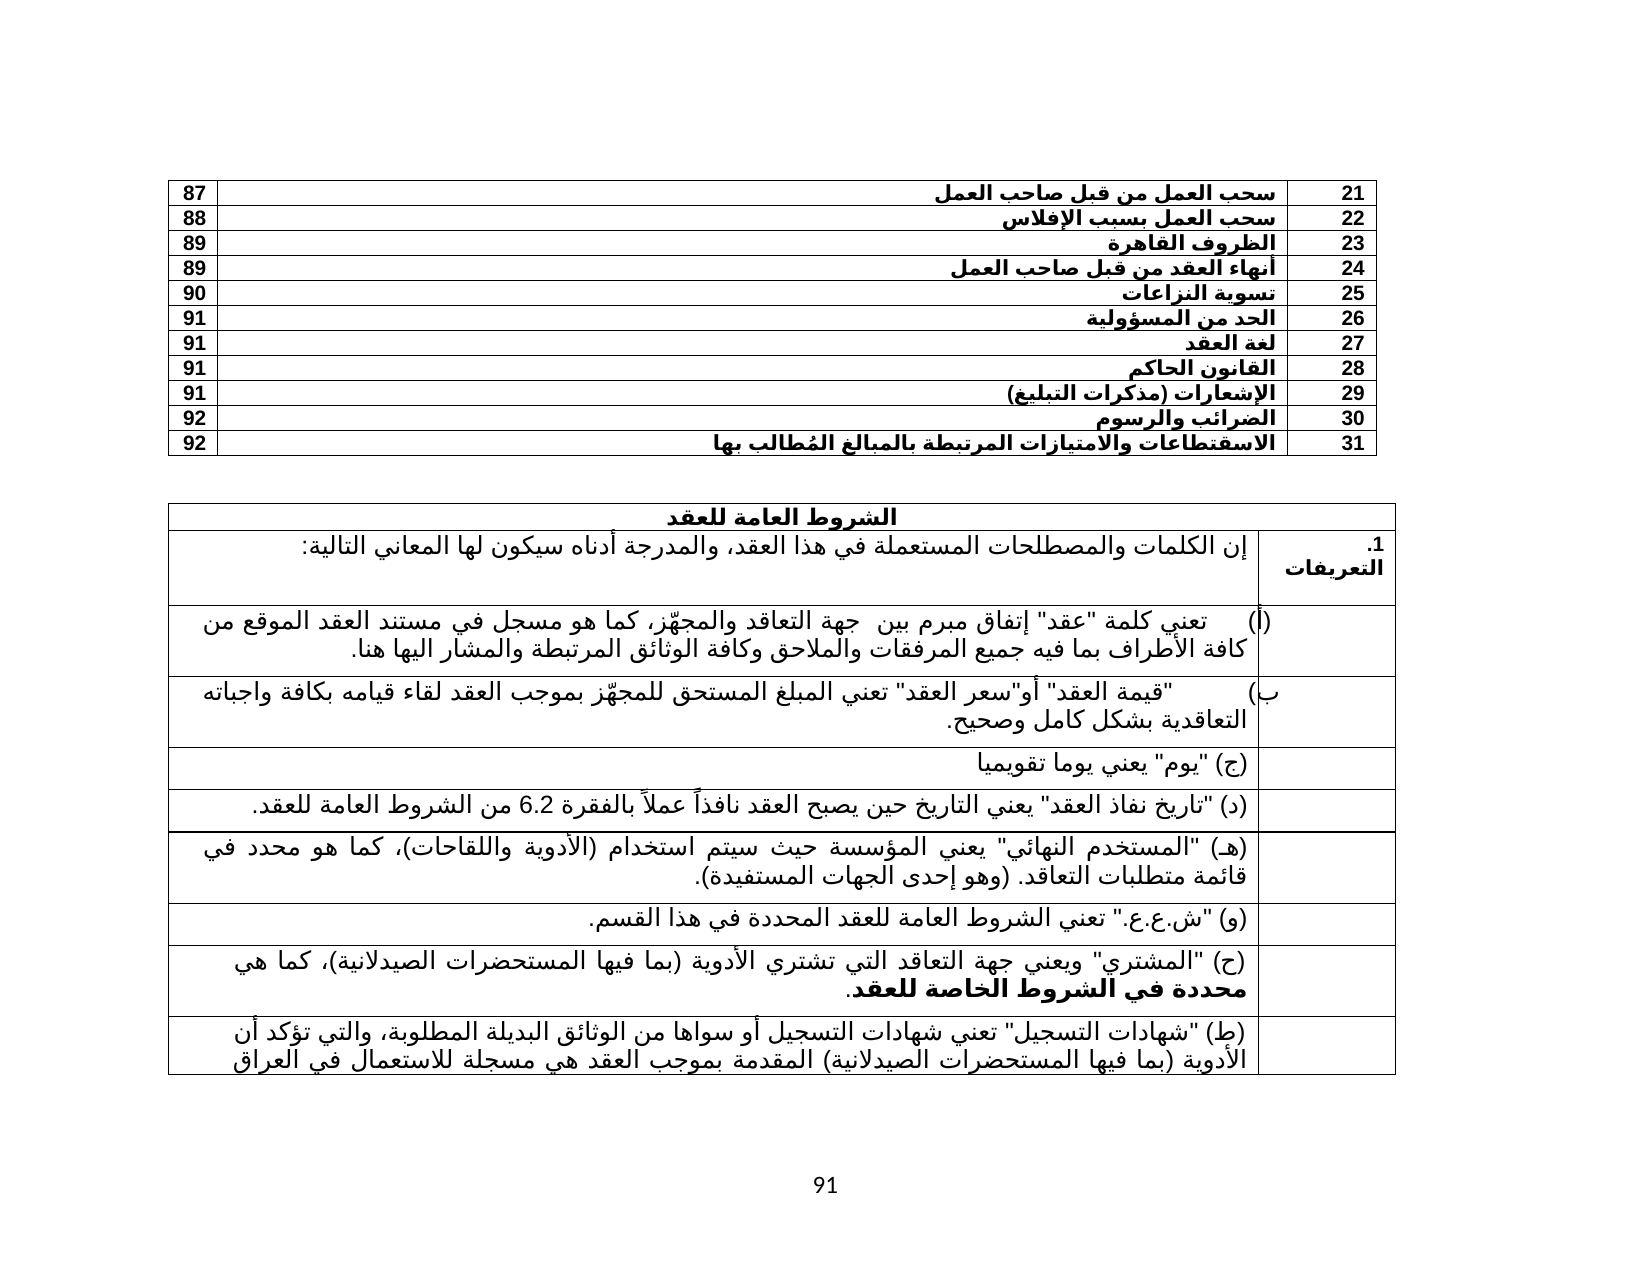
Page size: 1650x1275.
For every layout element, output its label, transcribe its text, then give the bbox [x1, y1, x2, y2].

table_cell [1259, 904, 1395, 945]
table_cell 91 [169, 381, 217, 405]
table_cell 89 [169, 231, 217, 255]
table_cell 89 [169, 256, 217, 280]
table_cell 88 [169, 206, 217, 230]
table_cell تسوية النزاعات [218, 281, 1287, 305]
table_cell [1259, 1017, 1395, 1074]
table_cell الحد من المسؤولية [218, 306, 1287, 330]
table_cell 87 [169, 181, 217, 205]
table_cell الظروف القاهرة [218, 231, 1287, 255]
table_cell 23 [1288, 231, 1376, 255]
table_cell [1259, 748, 1395, 789]
table_cell (د) "تاريخ نفاذ العقد" يعني التاريخ حين يصبح العقد نافذاً عملاً بالفقرة 6.2 من الشروط العامة للعقد. [169, 790, 1258, 831]
table_cell [1259, 833, 1395, 902]
table_cell (ح) "المشتري" ويعني جهة التعاقد التي تشتري الأدوية (بما فيها المستحضرات الصيدلانية)، كما هي محددة في الشروط الخاصة للعقد. [169, 946, 1258, 1016]
table_cell "قيمة العقد" أو"سعر العقد" تعني المبلغ المستحق للمجهّز بموجب العقد لقاء قيامه بكافة واجباته التعاقدية بشكل كامل وصحيح. [169, 677, 1258, 747]
table_cell إن الكلمات والمصطلحات المستعملة في هذا العقد، والمدرجة أدناه سيكون لها المعاني التالية: [169, 531, 1258, 605]
table_cell 28 [1288, 356, 1376, 380]
table_cell 90 [169, 281, 217, 305]
table_cell (هـ) "المستخدم النهائي" يعني المؤسسة حيث سيتم استخدام (الأدوية واللقاحات)، كما هو محدد في قائمة متطلبات التعاقد. (وهو إحدى الجهات المستفيدة). [169, 833, 1258, 902]
table_cell الاسقتطاعات والامتيازات المرتبطة بالمبالغ المُطالب بها [218, 431, 1287, 455]
table_cell 22 [1288, 206, 1376, 230]
table_cell الضرائب والرسوم [218, 406, 1287, 430]
table_cell [1259, 606, 1395, 676]
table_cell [169, 1017, 1258, 1074]
table_cell 21 [1288, 181, 1376, 205]
table_cell 92 [169, 406, 217, 430]
table_cell 26 [1288, 306, 1376, 330]
table_header الشروط العامة للعقد [169, 504, 1395, 530]
table_cell 91 [169, 356, 217, 380]
table_cell 91 [169, 331, 217, 355]
table_cell [1259, 677, 1395, 747]
table_cell الإشعارات (مذكرات التبليغ) [218, 381, 1287, 405]
table_cell تعني كلمة "عقد" إتفاق مبرم بين جهة التعاقد والمجهّز، كما هو مسجل في مستند العقد الموقع من كافة الأطراف بما فيه جميع المرفقات والملاحق وكافة الوثائق المرتبطة والمشار اليها هنا. [169, 606, 1258, 676]
table_cell 92 [169, 431, 217, 455]
table_cell سحب العمل بسبب الإفلاس [218, 206, 1287, 230]
table_cell (ج) "يوم" يعني يوما تقويميا [169, 748, 1258, 789]
table_cell (و) "ش.ع.ع." تعني الشروط العامة للعقد المحددة في هذا القسم. [169, 904, 1258, 945]
table_cell 25 [1288, 281, 1376, 305]
table_cell 1. التعريفات [1259, 531, 1395, 605]
table_cell أنهاء العقد من قبل صاحب العمل [218, 256, 1287, 280]
table_cell 91 [169, 306, 217, 330]
table_cell 24 [1288, 256, 1376, 280]
table_cell 30 [1288, 406, 1376, 430]
table_cell [1259, 790, 1395, 831]
table_cell القانون الحاكم [218, 356, 1287, 380]
table_cell لغة العقد [218, 331, 1287, 355]
table_cell 31 [1288, 431, 1376, 455]
table_cell [1259, 946, 1395, 1016]
table_cell سحب العمل من قبل صاحب العمل [218, 181, 1287, 205]
table_cell 27 [1288, 331, 1376, 355]
table_cell 29 [1288, 381, 1376, 405]
